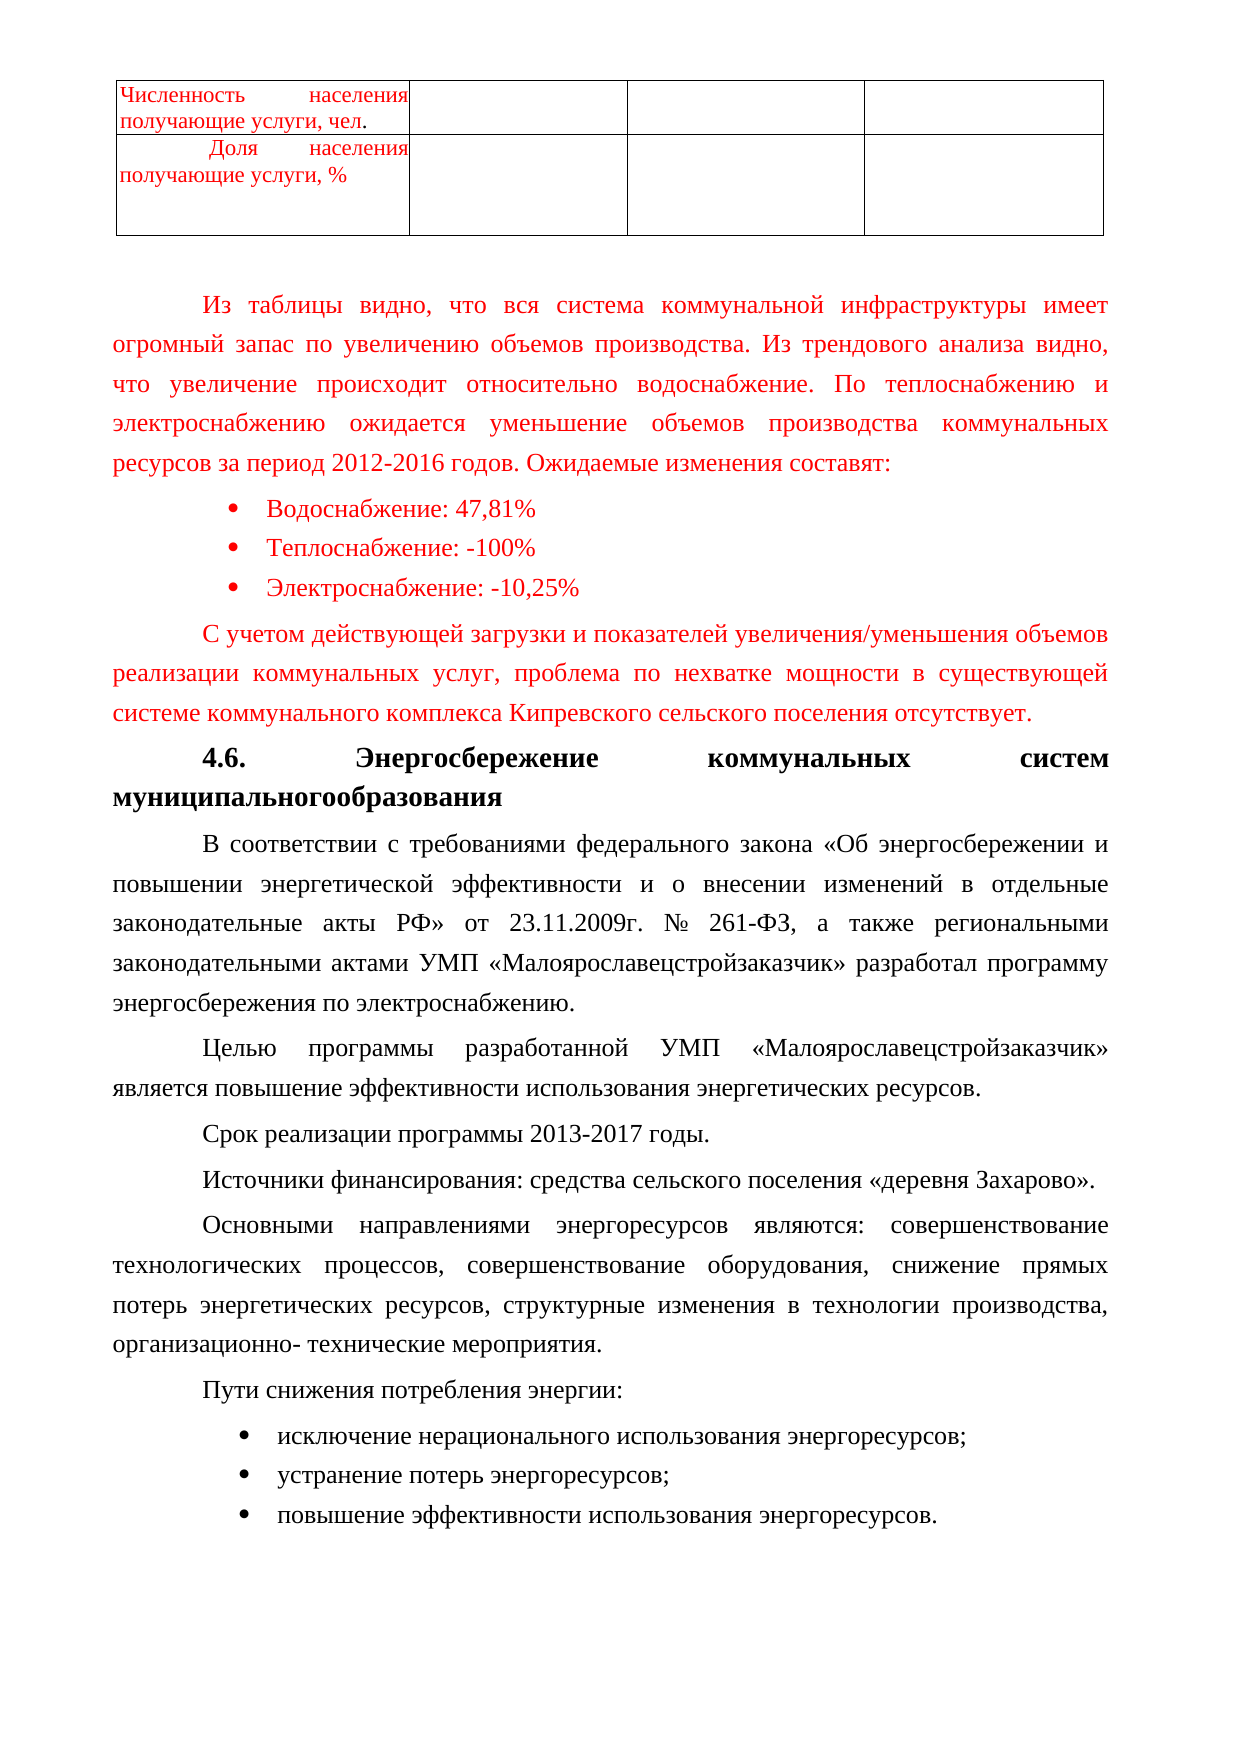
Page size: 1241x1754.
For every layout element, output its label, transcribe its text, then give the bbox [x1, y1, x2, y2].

text Источники финансирования: средства сельского поселения «деревня Захарово». [112, 1156, 1109, 1196]
text 4.6. Энергосбережение коммунальных систем муниципальногообразования [112, 736, 1109, 815]
table_cell [865, 135, 1103, 234]
list устранение потерь энергоресурсов; [239, 1452, 1109, 1492]
list повышение эффективности использования энергоресурсов. [239, 1492, 1109, 1531]
list Теплоснабжение: -100% [228, 525, 1109, 565]
text Целью программы разработанной УМП «Малоярославецстройзаказчик» является повышение эффективности использования энергетических ресурсов. [112, 1025, 1109, 1104]
text Пути снижения потребления энергии: [112, 1367, 1109, 1406]
table_cell [410, 81, 627, 133]
text Основными направлениями энергоресурсов являются: совершенствование технологических процессов, совершенствование оборудования, снижение прямых потерь энергетических ресурсов, структурные изменения в технологии производства, организационно- технические мероприятия. [112, 1202, 1109, 1361]
text Срок реализации программы 2013-2017 годы. [112, 1111, 1109, 1150]
table_cell [865, 81, 1103, 133]
table_cell Численность населения получающие услуги, чел. [117, 81, 409, 133]
table_cell [410, 135, 627, 234]
table_cell Доля населения получающие услуги, % [117, 135, 409, 234]
table_cell [628, 81, 864, 133]
text С учетом действующей загрузки и показателей увеличения/уменьшения объемов реализации коммунальных услуг, проблема по нехватке мощности в существующей системе коммунального комплекса Кипревского сельского поселения отсутствует. [112, 611, 1109, 729]
list Электроснабжение: -10,25% [228, 565, 1109, 604]
table_cell [628, 135, 864, 234]
text В соответствии с требованиями федерального закона «Об энергосбережении и повышении энергетической эффективности и о внесении изменений в отдельные законодательные акты РФ» от 23.11.2009г. № 261-ФЗ, а также региональными законодательными актами УМП «Малоярославецстройзаказчик» разработал программу энергосбережения по электроснабжению. [112, 821, 1109, 1019]
text Из таблицы видно, что вся система коммунальной инфраструктуры имеет огромный запас по увеличению объемов производства. Из трендового анализа видно, что увеличение происходит относительно водоснабжение. По теплоснабжению и электроснабжению ожидается уменьшение объемов производства коммунальных ресурсов за период 2012-2016 годов. Ожидаемые изменения составят: [112, 281, 1109, 479]
list исключение нерационального использования энергоресурсов; [239, 1413, 1109, 1452]
list Водоснабжение: 47,81% [228, 486, 1109, 525]
